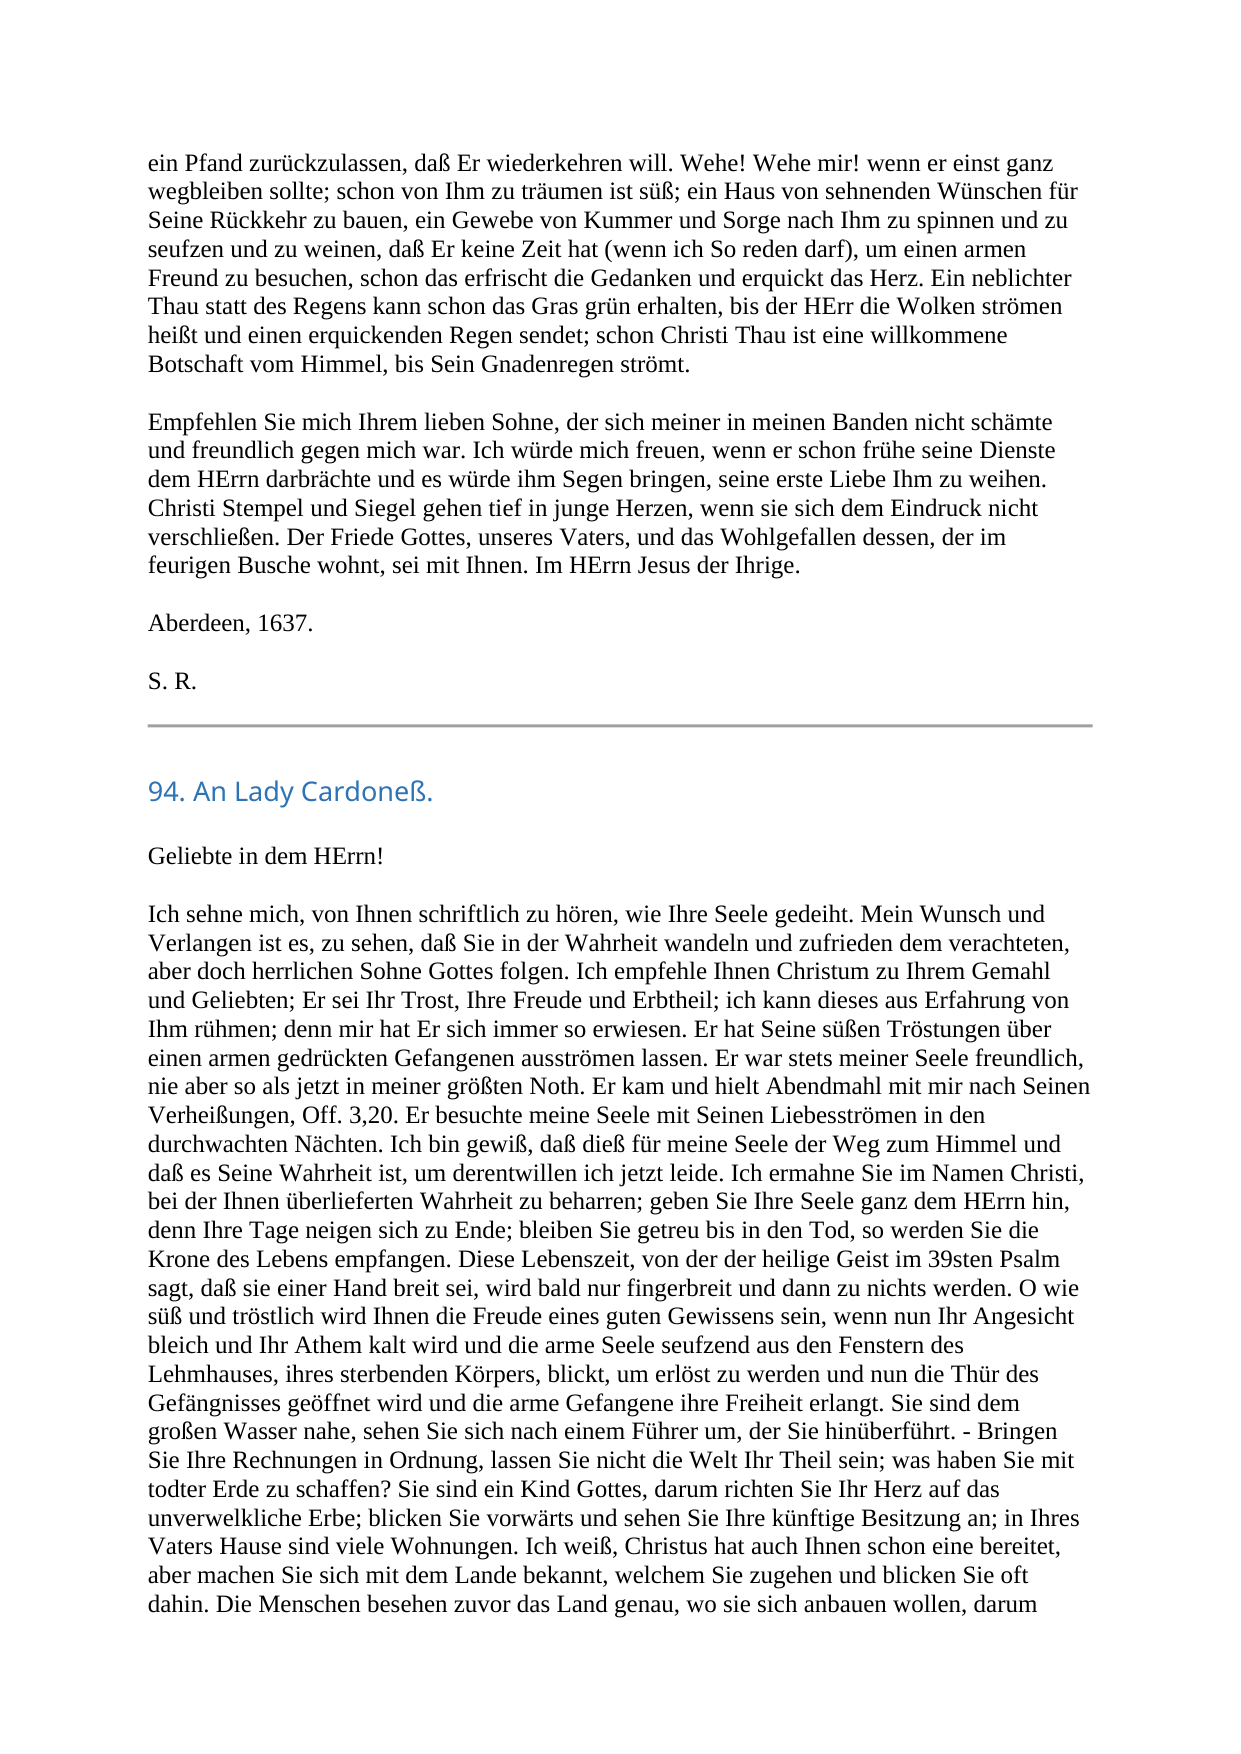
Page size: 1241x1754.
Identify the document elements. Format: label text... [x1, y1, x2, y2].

text Aberdeen, 1637. [148, 608, 1093, 637]
text S. R. [148, 666, 1093, 695]
text Geliebte in dem HErrn! [148, 841, 1093, 870]
subtitle 94. An Lady Cardoneß. [148, 772, 1093, 809]
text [148, 899, 1093, 1618]
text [148, 148, 1093, 378]
text Empfehlen Sie mich Ihrem lieben Sohne, der sich meiner in meinen Banden nicht schämte und freundlich gegen mich war. Ich würde mich freuen, wenn er schon frühe seine Dienste dem HErrn darbrächte und es würde ihm Segen bringen, seine erste Liebe Ihm zu weihen. Christi Stempel und Siegel gehen tief in junge Herzen, wenn sie sich dem Eindruck nicht verschließen. Der Friede Gottes, unseres Vaters, und das Wohlgefallen dessen, der im feurigen Busche wohnt, sei mit Ihnen. Im HErrn Jesus der Ihrige. [148, 407, 1093, 579]
